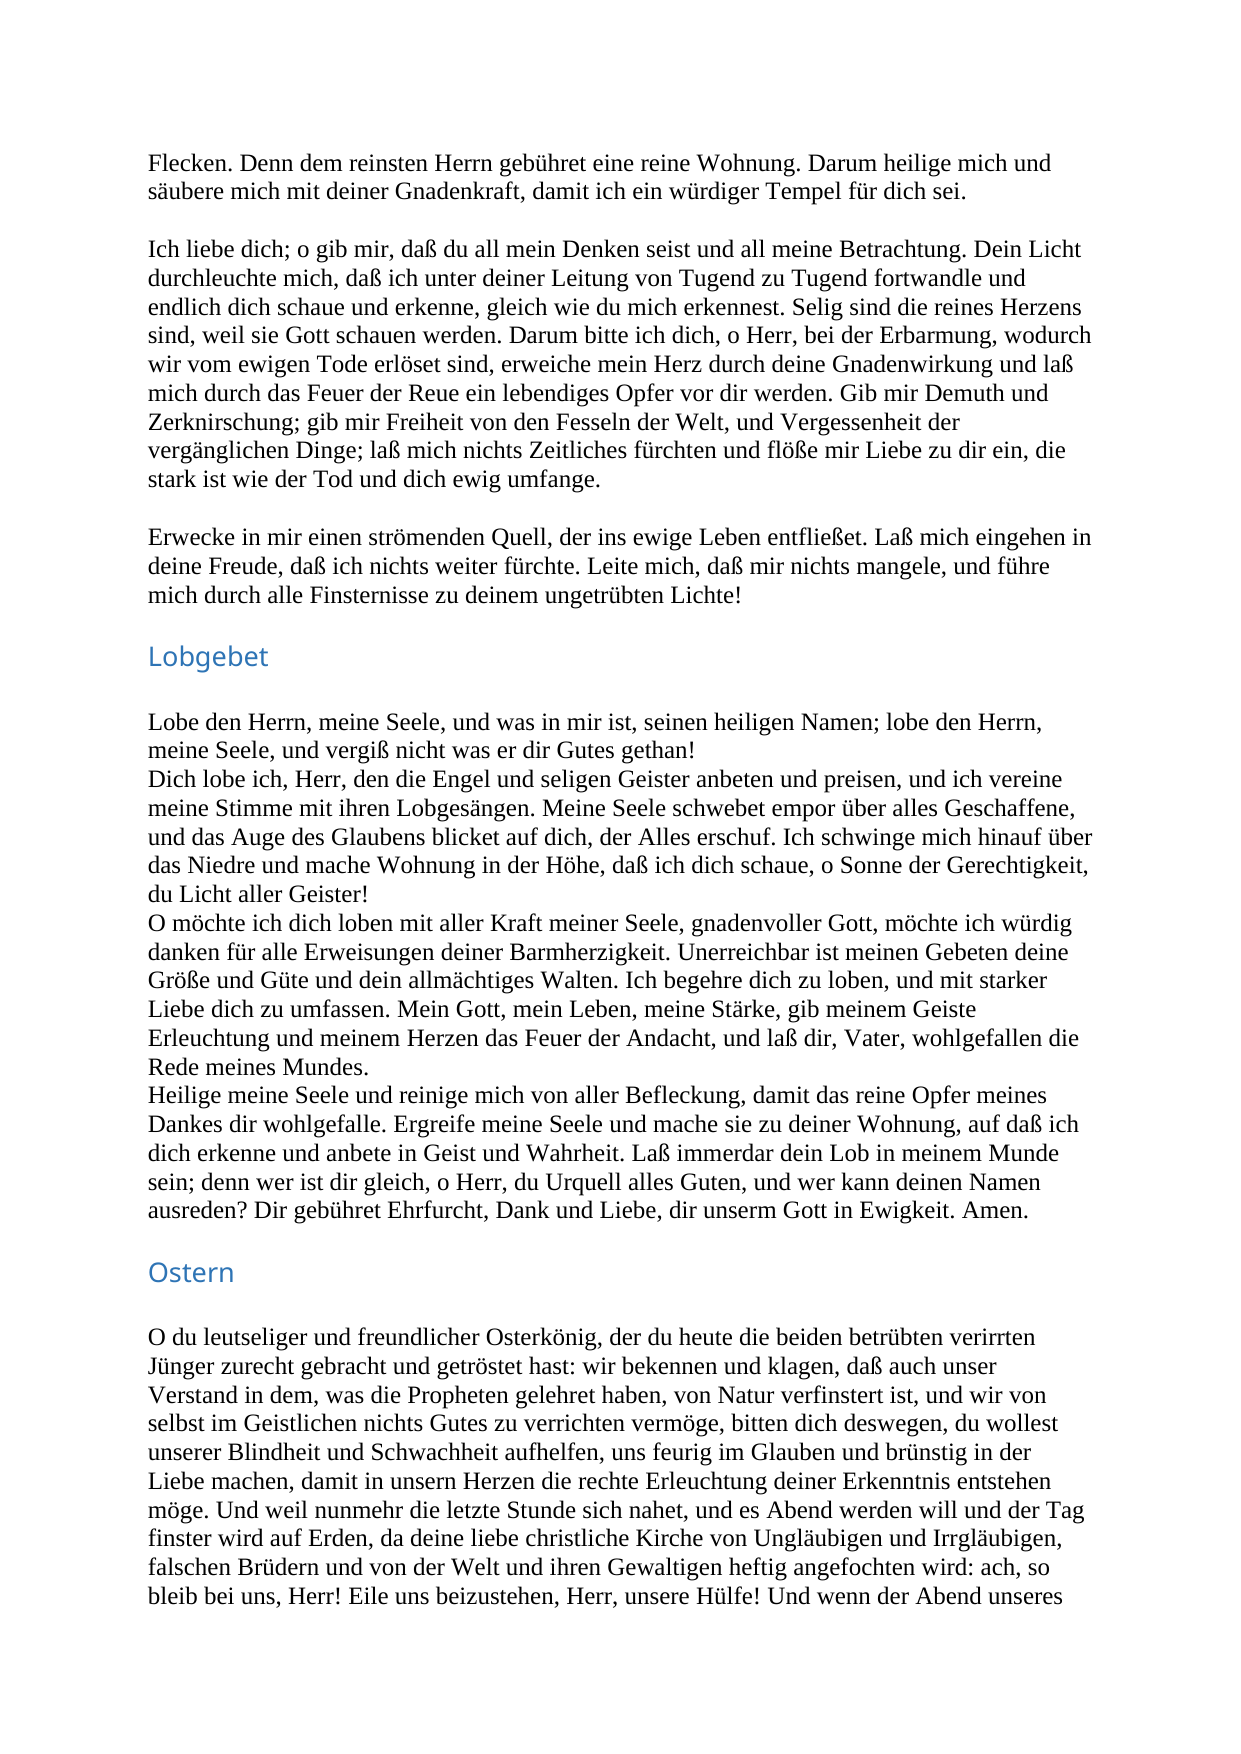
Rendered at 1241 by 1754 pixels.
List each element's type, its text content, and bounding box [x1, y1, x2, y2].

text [148, 1322, 1093, 1610]
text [148, 148, 1093, 205]
text Lobe den Herrn, meine Seele, und was in mir ist, seinen heiligen Namen; lobe den Herrn, meine Seele, und vergiß nicht was er dir Gutes gethan! Dich lobe ich, Herr, den die Engel und seligen Geister anbeten und preisen, und ich vereine meine Stimme mit ihren Lobgesängen. Meine Seele schwebet empor über alles Geschaffene, und das Auge des Glaubens blicket auf dich, der Alles erschuf. Ich schwinge mich hinauf über das Niedre und mache Wohnung in der Höhe, daß ich dich schaue, o Sonne der Gerechtigkeit, du Licht aller Geister! O möchte ich dich loben mit aller Kraft meiner Seele, gnadenvoller Gott, möchte ich würdig danken für alle Erweisungen deiner Barmherzigkeit. Unerreichbar ist meinen Gebeten deine Größe und Güte und dein allmächtiges Walten. Ich begehre dich zu loben, und mit starker Liebe dich zu umfassen. Mein Gott, mein Leben, meine Stärke, gib meinem Geiste Erleuchtung und meinem Herzen das Feuer der Andacht, und laß dir, Vater, wohlgefallen die Rede meines Mundes. Heilige meine Seele und reinige mich von aller Befleckung, damit das reine Opfer meines Dankes dir wohlgefalle. Ergreife meine Seele und mache sie zu deiner Wohnung, auf daß ich dich erkenne und anbete in Geist und Wahrheit. Laß immerdar dein Lob in meinem Munde sein; denn wer ist dir gleich, o Herr, du Urquell alles Guten, und wer kann deinen Namen ausreden? Dir gebühret Ehrfurcht, Dank und Liebe, dir unserm Gott in Ewigkeit. Amen. [148, 707, 1093, 1224]
subtitle Ostern [148, 1253, 1093, 1290]
text Erwecke in mir einen strömenden Quell, der ins ewige Leben entfließet. Laß mich eingehen in deine Freude, daß ich nichts weiter fürchte. Leite mich, daß mir nichts mangele, und führe mich durch alle Finsternisse zu deinem ungetrübten Lichte! [148, 522, 1093, 608]
text Ich liebe dich; o gib mir, daß du all mein Denken seist und all meine Betrachtung. Dein Licht durchleuchte mich, daß ich unter deiner Leitung von Tugend zu Tugend fortwandle und endlich dich schaue und erkenne, gleich wie du mich erkennest. Selig sind die reines Herzens sind, weil sie Gott schauen werden. Darum bitte ich dich, o Herr, bei der Erbarmung, wodurch wir vom ewigen Tode erlöset sind, erweiche mein Herz durch deine Gnadenwirkung und laß mich durch das Feuer der Reue ein lebendiges Opfer vor dir werden. Gib mir Demuth und Zerknirschung; gib mir Freiheit von den Fesseln der Welt, und Vergessenheit der vergänglichen Dinge; laß mich nichts Zeitliches fürchten und flöße mir Liebe zu dir ein, die stark ist wie der Tod und dich ewig umfange. [148, 234, 1093, 493]
subtitle Lobgebet [148, 638, 1093, 674]
